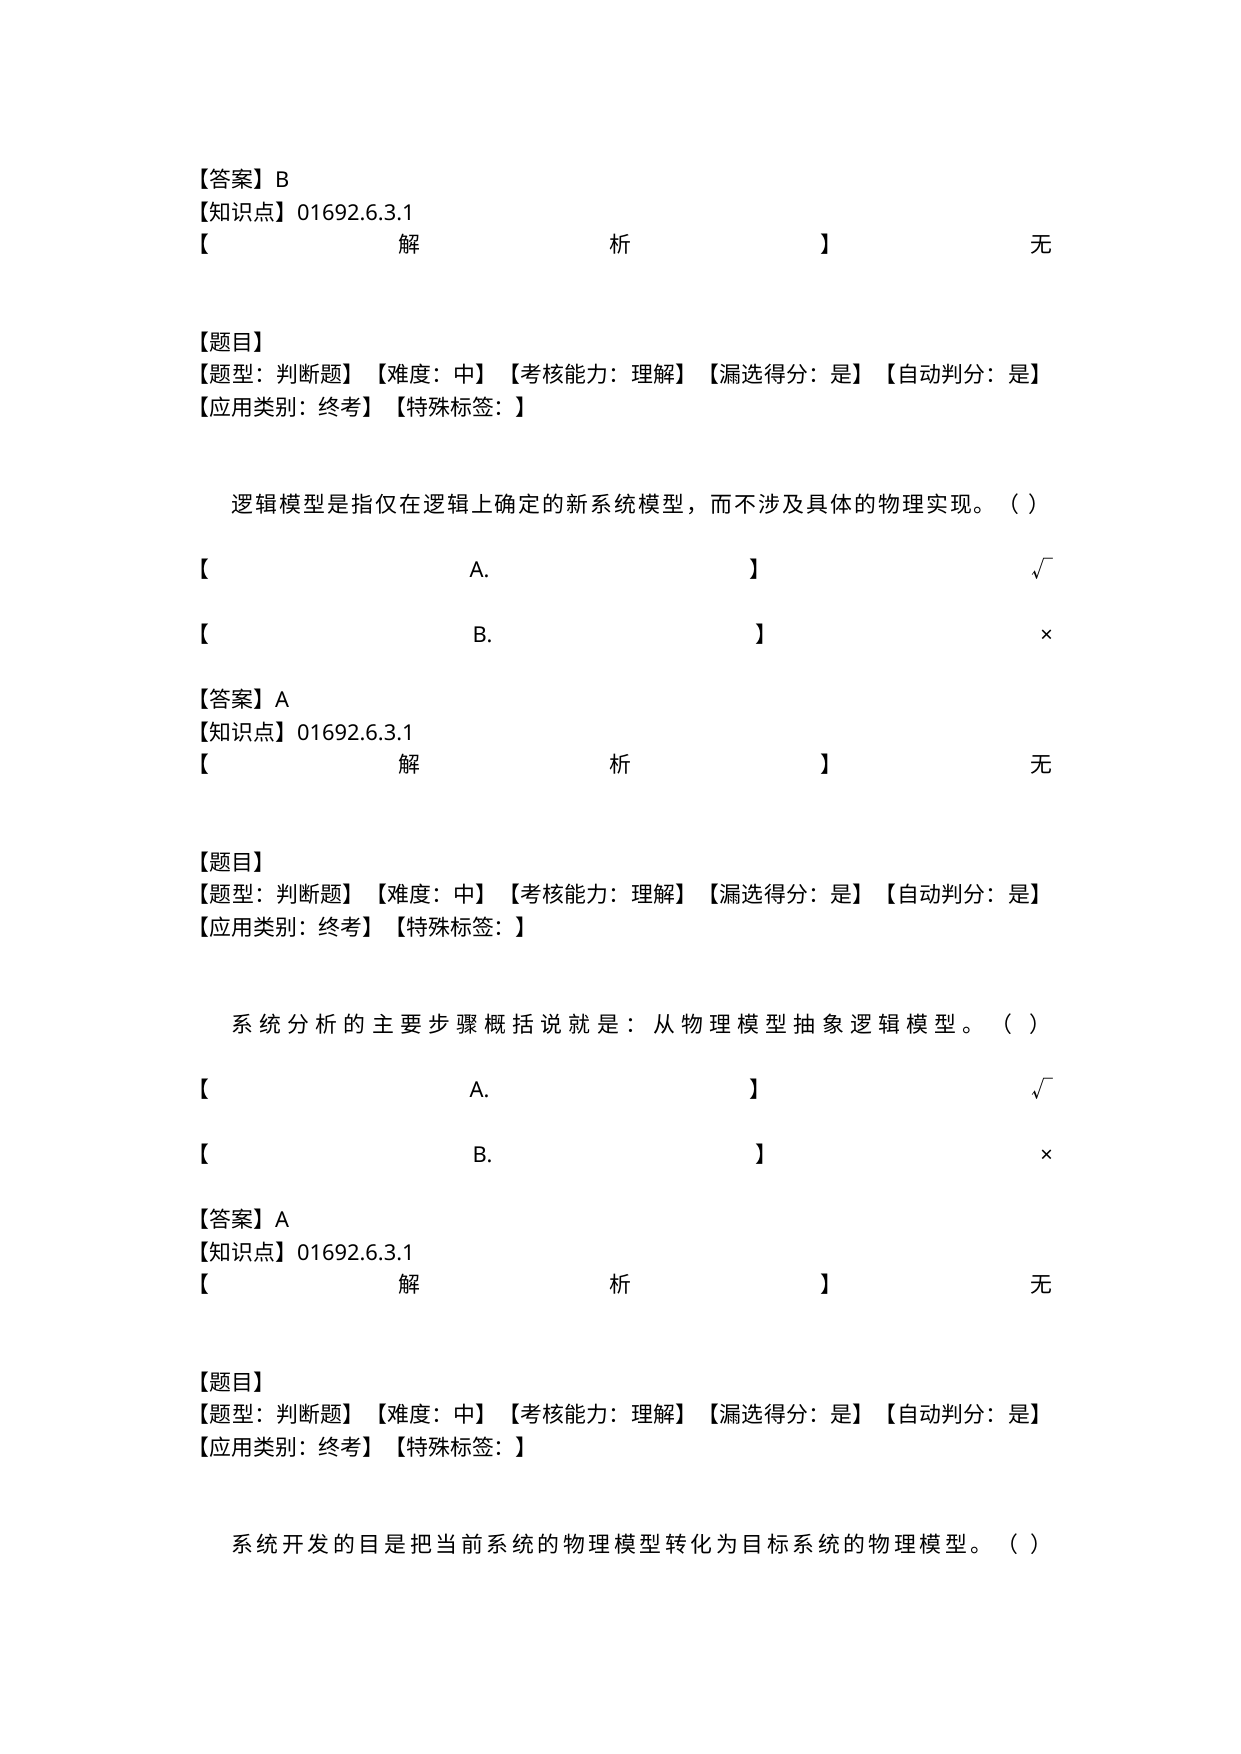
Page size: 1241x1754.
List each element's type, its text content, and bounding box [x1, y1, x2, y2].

text 【知识点】01692.6.3.1 [187, 194, 1053, 227]
text 【题目】 [187, 844, 1053, 877]
text 【答案】A [187, 1202, 1053, 1234]
text 【解析】无 [187, 1267, 1053, 1332]
text 【知识点】01692.6.3.1 [187, 714, 1053, 747]
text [187, 357, 1053, 422]
text 【答案】A [187, 682, 1053, 714]
text 逻辑模型是指仅在逻辑上确定的新系统模型，而不涉及具体的物理实现。（ ） [187, 422, 1053, 552]
text 【A.】√ [187, 1072, 1053, 1137]
text 【题型：判断题】【难度：中】【考核能力：理解】【漏选得分：是】【自动判分：是】【应用类别：终考】【特殊标签：】 [187, 877, 1053, 942]
text 【题目】 [187, 1364, 1053, 1397]
text 【B.】× [187, 617, 1053, 682]
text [187, 1397, 1053, 1462]
text 【A.】√ [187, 552, 1053, 617]
text 系统分析的主要步骤概括说就是：从物理模型抽象逻辑模型。（ ） [187, 942, 1053, 1072]
text 【知识点】01692.6.3.1 [187, 1234, 1053, 1267]
text 系统开发的目是把当前系统的物理模型转化为目标系统的物理模型。（ ） [187, 1462, 1053, 1592]
text 【解析】无 [187, 227, 1053, 292]
text 【B.】× [187, 1137, 1053, 1202]
text 【解析】无 [187, 747, 1053, 812]
text 【答案】B [187, 162, 1053, 194]
text 【题目】 [187, 324, 1053, 357]
